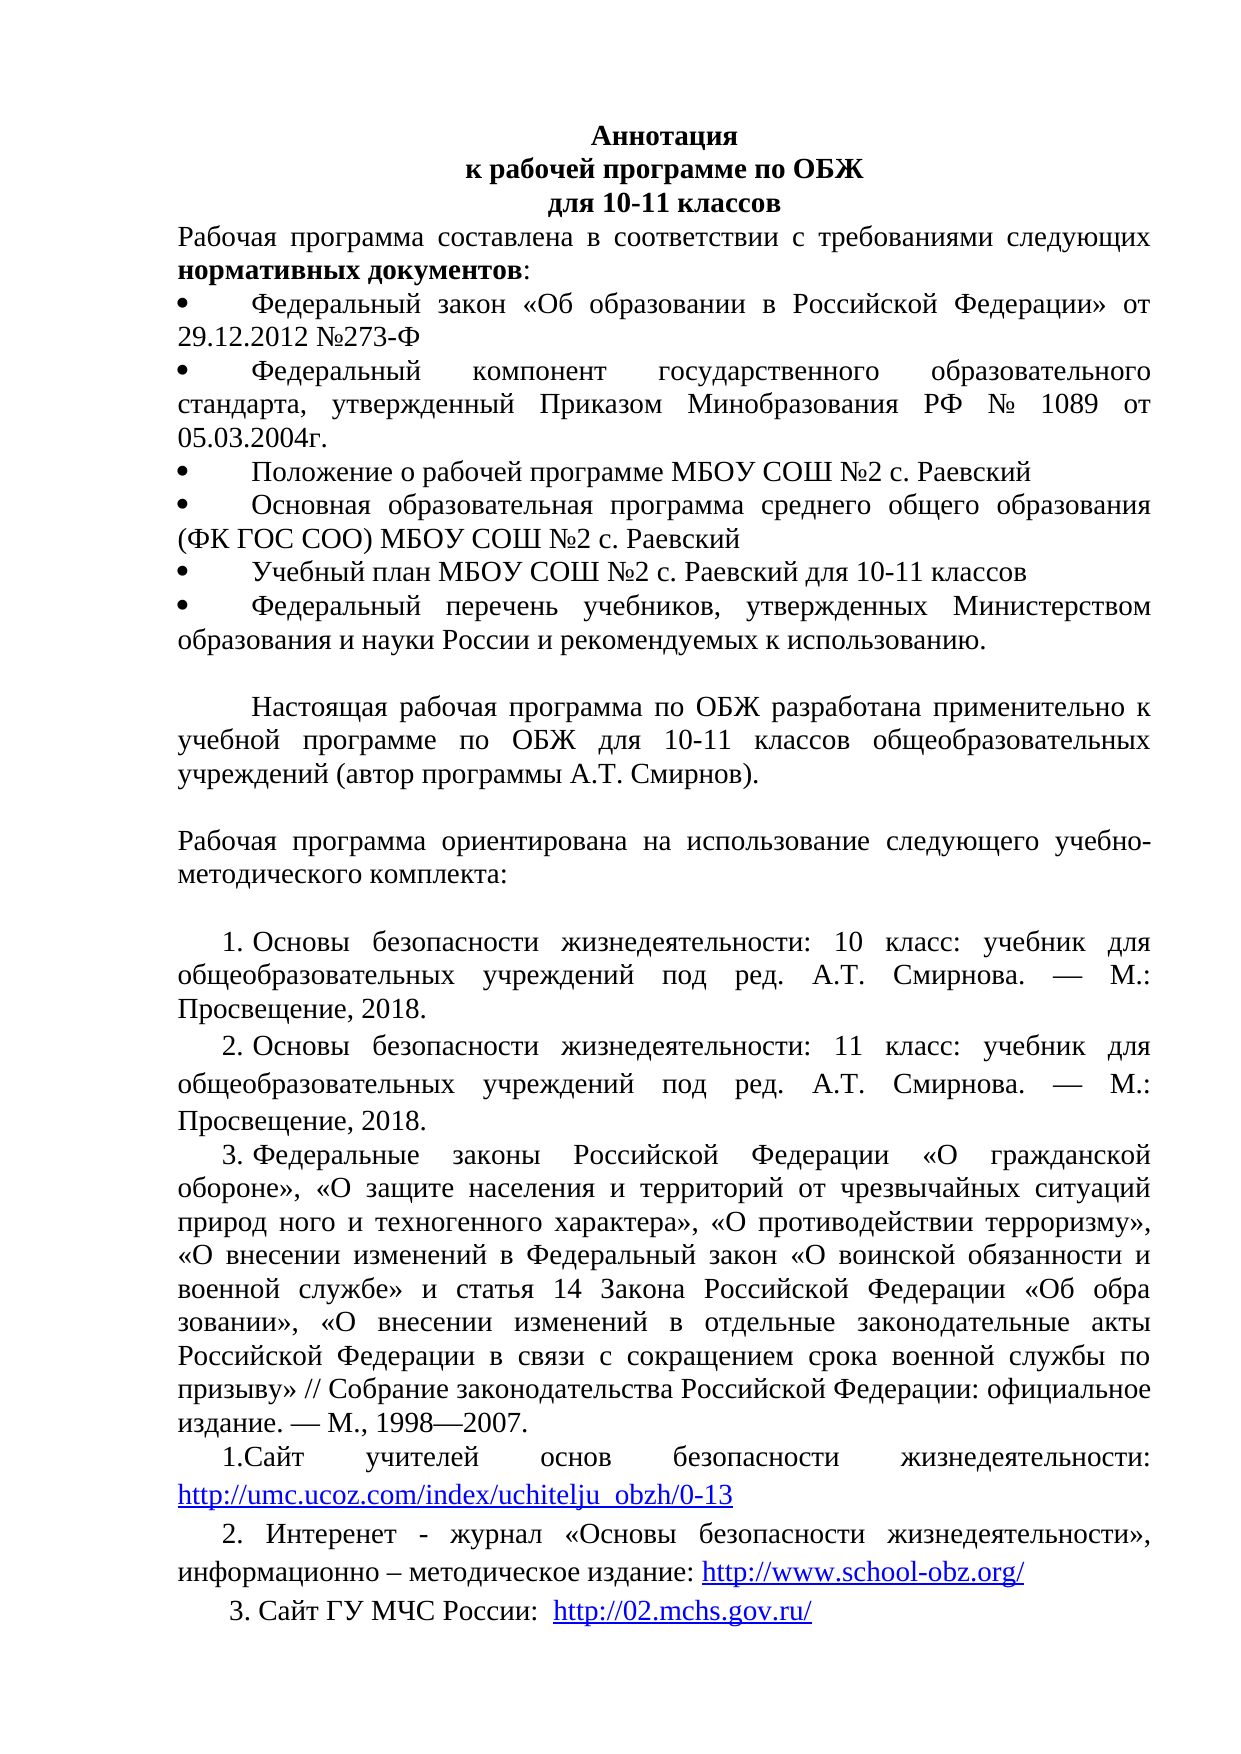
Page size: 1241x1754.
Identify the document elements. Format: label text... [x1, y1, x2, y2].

list Федеральный компонент государственного образовательного стандарта, утвержденный Приказом Минобразования РФ № 1089 от 05.03.2004г. [177, 353, 1152, 454]
text 1.Сайт учителей основ безопасности жизнедеятельности: http://umc.ucoz.com/index/uchitelju_obzh/0-13 [177, 1439, 1152, 1511]
text Аннотация [177, 118, 1152, 152]
list Федеральные законы Российской Федерации «О гражданской обороне», «О защите населения и территорий от чрезвычайных ситуаций природ ного и техногенного характера», «О противодействии терроризму», «О внесении изменений в Федеральный закон «О воинской обязанности и военной службе» и статья 14 Закона Российской Федерации «Об обра зовании», «О внесении изменений в отдельные законодательные акты Российской Федерации в связи с сокращением срока военной службы по призыву» // Собрание законодательства Российской Федерации: официальное издание. — М., 1998—2007. [177, 1137, 1152, 1439]
list Основная образовательная программа среднего общего образования (ФК ГОС СОО) МБОУ СОШ №2 с. Раевский [177, 487, 1152, 554]
list Основы безопасности жизнедеятельности: 11 класс: учебник для общеобразовательных учреждений под ред. А.Т. Смирнова. — М.: Просвещение, 2018. [177, 1024, 1152, 1137]
list Учебный план МБОУ СОШ №2 с. Раевский для 10-11 классов [177, 554, 1152, 588]
list Положение о рабочей программе МБОУ СОШ №2 с. Раевский [177, 454, 1152, 487]
text 3. Сайт ГУ МЧС России: http://02.mchs.gov.ru/ [177, 1593, 1152, 1626]
list Основы безопасности жизнедеятельности: 10 класс: учебник для общеобразовательных учреждений под ред. А.Т. Смирнова. — М.: Просвещение, 2018. [177, 924, 1152, 1024]
text Рабочая программа составлена в соответствии с требованиями следующих нормативных документов: [177, 219, 1152, 286]
text для 10-11 классов [177, 185, 1152, 219]
list Федеральный перечень учебников, утвержденных Министерством образования и науки России и рекомендуемых к использованию. [177, 588, 1152, 655]
text Настоящая рабочая программа по ОБЖ разработана применительно к учебной программе по ОБЖ для 10-11 классов общеобразовательных учреждений (автор программы А.Т. Смирнов). [177, 689, 1152, 789]
text 2. Интеренет - журнал «Основы безопасности жизнедеятельности», информационно – методическое издание: http://www.school-obz.org/ [177, 1516, 1152, 1588]
list Федеральный закон «Об образовании в Российской Федерации» от 29.12.2012 №273-Ф [177, 286, 1152, 353]
text к рабочей программе по ОБЖ [177, 152, 1152, 185]
text Рабочая программа ориентирована на использование следующего учебно-методического комплекта: [177, 823, 1152, 890]
